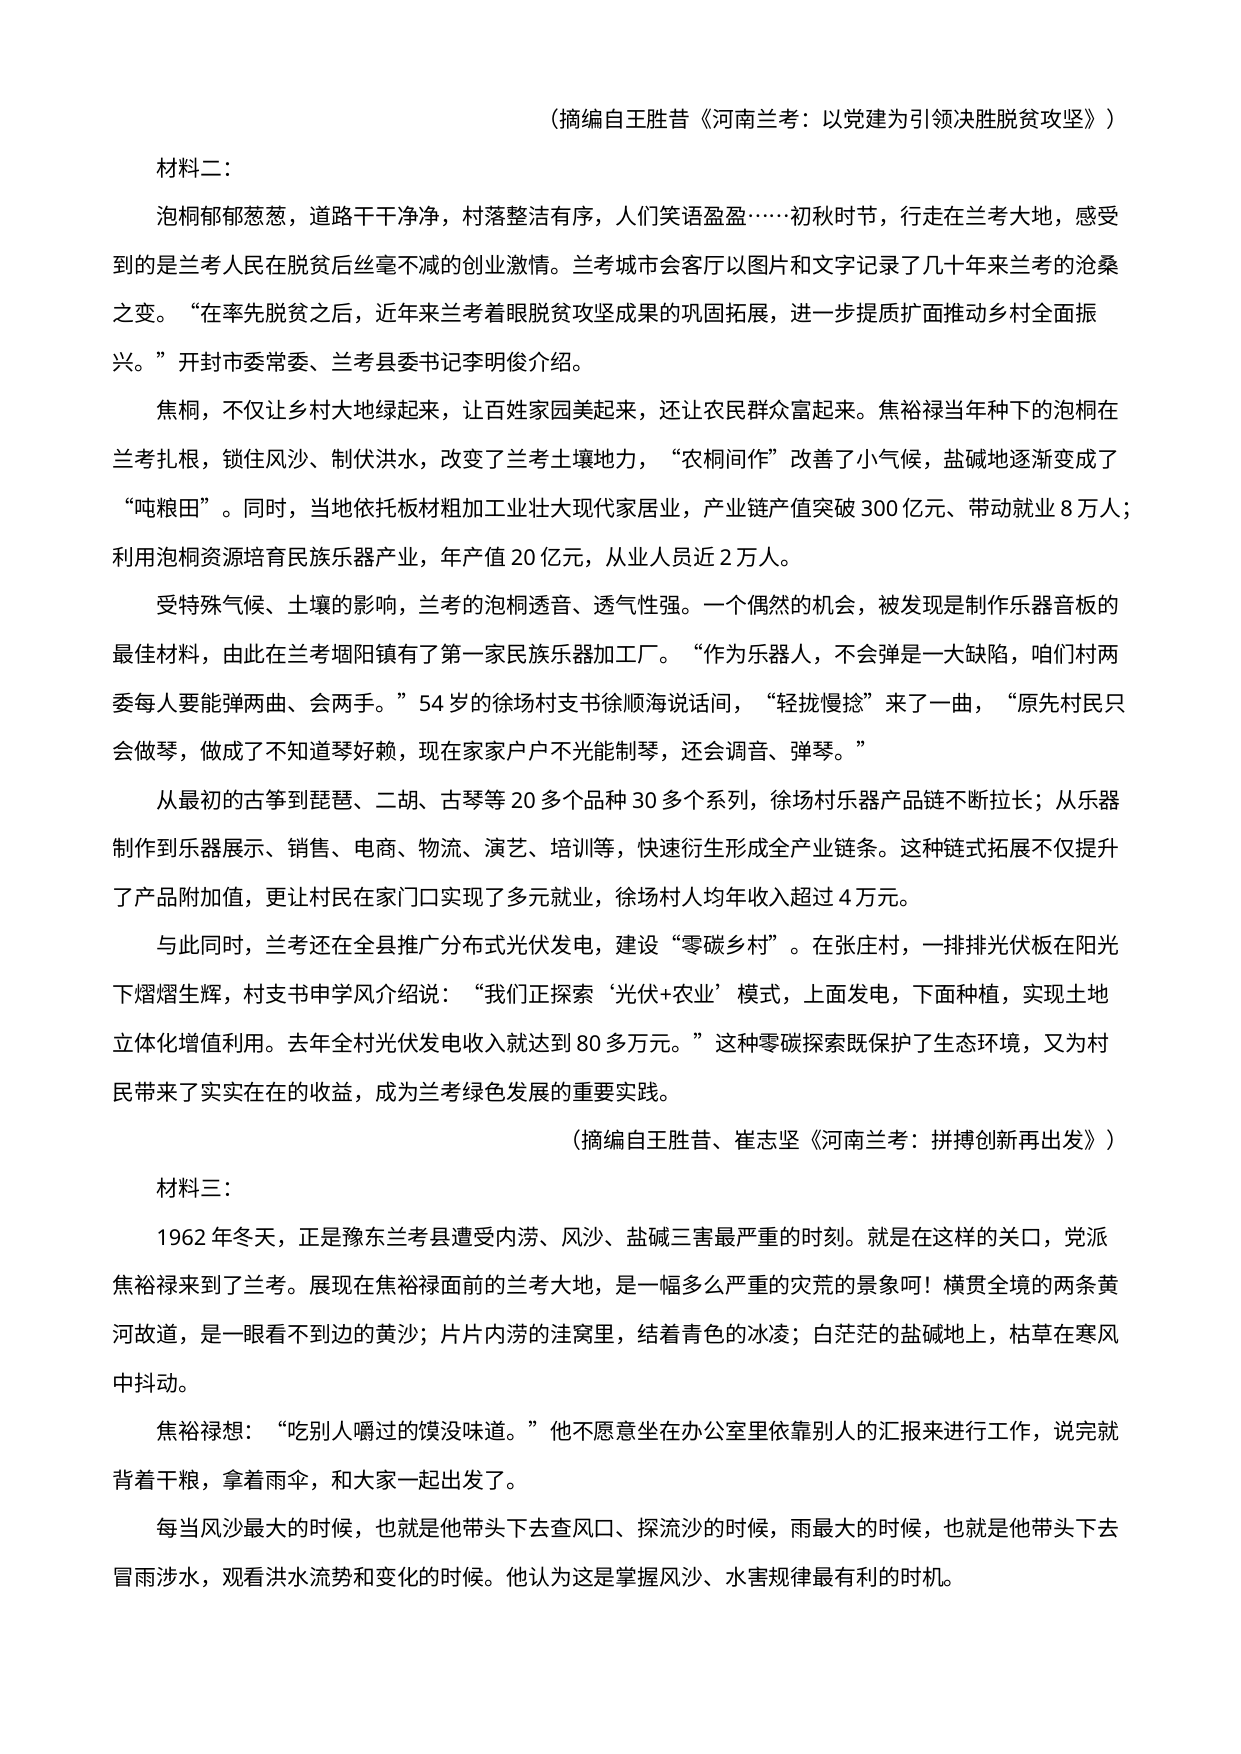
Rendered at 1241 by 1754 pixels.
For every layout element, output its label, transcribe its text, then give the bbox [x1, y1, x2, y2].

text 1962年冬天，正是豫东兰考县遭受内涝、风沙、盐碱三害最严重的时刻。就是在这样的关口，党派焦裕禄来到了兰考。展现在焦裕禄面前的兰考大地，是一幅多么严重的灾荒的景象呵！横贯全境的两条黄河故道，是一眼看不到边的黄沙；片片内涝的洼窝里，结着青色的冰凌；白茫茫的盐碱地上，枯草在寒风中抖动。 [112, 1219, 1128, 1398]
text 焦桐，不仅让乡村大地绿起来，让百姓家园美起来，还让农民群众富起来。焦裕禄当年种下的泡桐在兰考扎根，锁住风沙、制伏洪水，改变了兰考土壤地力，“农桐间作”改善了小气候，盐碱地逐渐变成了“吨粮田”。同时，当地依托板材粗加工业壮大现代家居业，产业链产值突破300亿元、带动就业8万人；利用泡桐资源培育民族乐器产业，年产值20亿元，从业人员近2万人。 [112, 393, 1128, 572]
text 受特殊气候、土壤的影响，兰考的泡桐透音、透气性强。一个偶然的机会，被发现是制作乐器音板的最佳材料，由此在兰考堌阳镇有了第一家民族乐器加工厂。“作为乐器人，不会弹是一大缺陷，咱们村两委每人要能弹两曲、会两手。”54岁的徐场村支书徐顺海说话间，“轻拢慢捻”来了一曲，“原先村民只会做琴，做成了不知道琴好赖，现在家家户户不光能制琴，还会调音、弹琴。” [112, 588, 1128, 766]
text 焦裕禄想：“吃别人嚼过的馍没味道。”他不愿意坐在办公室里依靠别人的汇报来进行工作，说完就背着干粮，拿着雨伞，和大家一起出发了。 [112, 1414, 1128, 1495]
text 从最初的古筝到琵琶、二胡、古琴等20多个品种30多个系列，徐场村乐器产品链不断拉长；从乐器制作到乐器展示、销售、电商、物流、演艺、培训等，快速衍生形成全产业链条。这种链式拓展不仅提升了产品附加值，更让村民在家门口实现了多元就业，徐场村人均年收入超过4万元。 [112, 782, 1128, 912]
text 泡桐郁郁葱葱，道路干干净净，村落整洁有序，人们笑语盈盈……初秋时节，行走在兰考大地，感受到的是兰考人民在脱贫后丝毫不减的创业激情。兰考城市会客厅以图片和文字记录了几十年来兰考的沧桑之变。“在率先脱贫之后，近年来兰考着眼脱贫攻坚成果的巩固拓展，进一步提质扩面推动乡村全面振兴。”开封市委常委、兰考县委书记李明俊介绍。 [112, 198, 1128, 377]
text 与此同时，兰考还在全县推广分布式光伏发电，建设“零碳乡村”。在张庄村，一排排光伏板在阳光下熠熠生辉，村支书申学风介绍说：“我们正探索‘光伏+农业’模式，上面发电，下面种植，实现土地立体化增值利用。去年全村光伏发电收入就达到80多万元。”这种零碳探索既保护了生态环境，又为村民带来了实实在在的收益，成为兰考绿色发展的重要实践。 [112, 928, 1128, 1107]
text 材料二： [112, 150, 1128, 183]
text 材料三： [112, 1171, 1128, 1203]
text （摘编自王胜昔、崔志坚《河南兰考：拼搏创新再出发》） [112, 1123, 1128, 1155]
text （摘编自王胜昔《河南兰考：以党建为引领决胜脱贫攻坚》） [112, 102, 1128, 134]
text 每当风沙最大的时候，也就是他带头下去查风口、探流沙的时候，雨最大的时候，也就是他带头下去冒雨涉水，观看洪水流势和变化的时候。他认为这是掌握风沙、水害规律最有利的时机。 [112, 1511, 1128, 1592]
